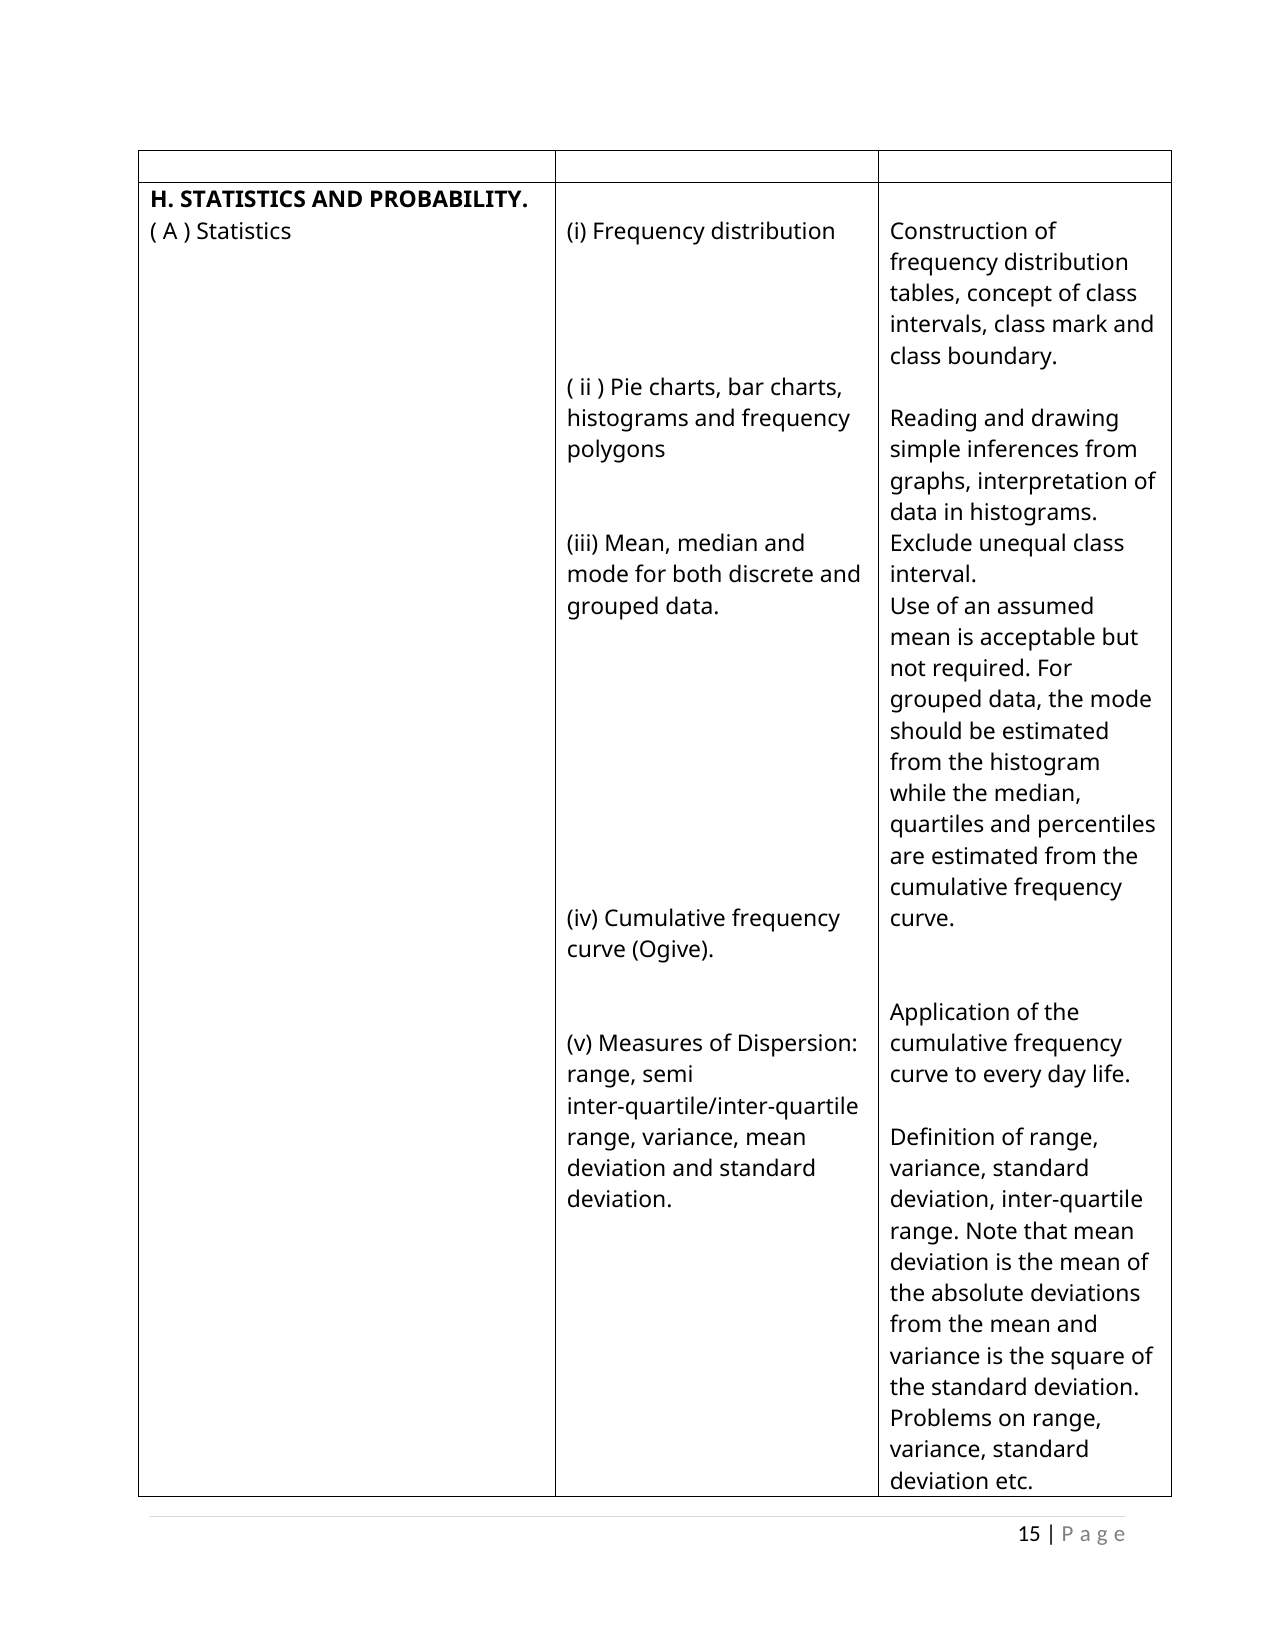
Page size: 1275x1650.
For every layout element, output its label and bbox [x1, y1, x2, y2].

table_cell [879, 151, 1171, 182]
table_cell [556, 183, 878, 1496]
table_cell [556, 151, 878, 182]
table_cell [879, 183, 1171, 1496]
table_cell [139, 151, 555, 182]
table_cell [139, 183, 555, 1496]
